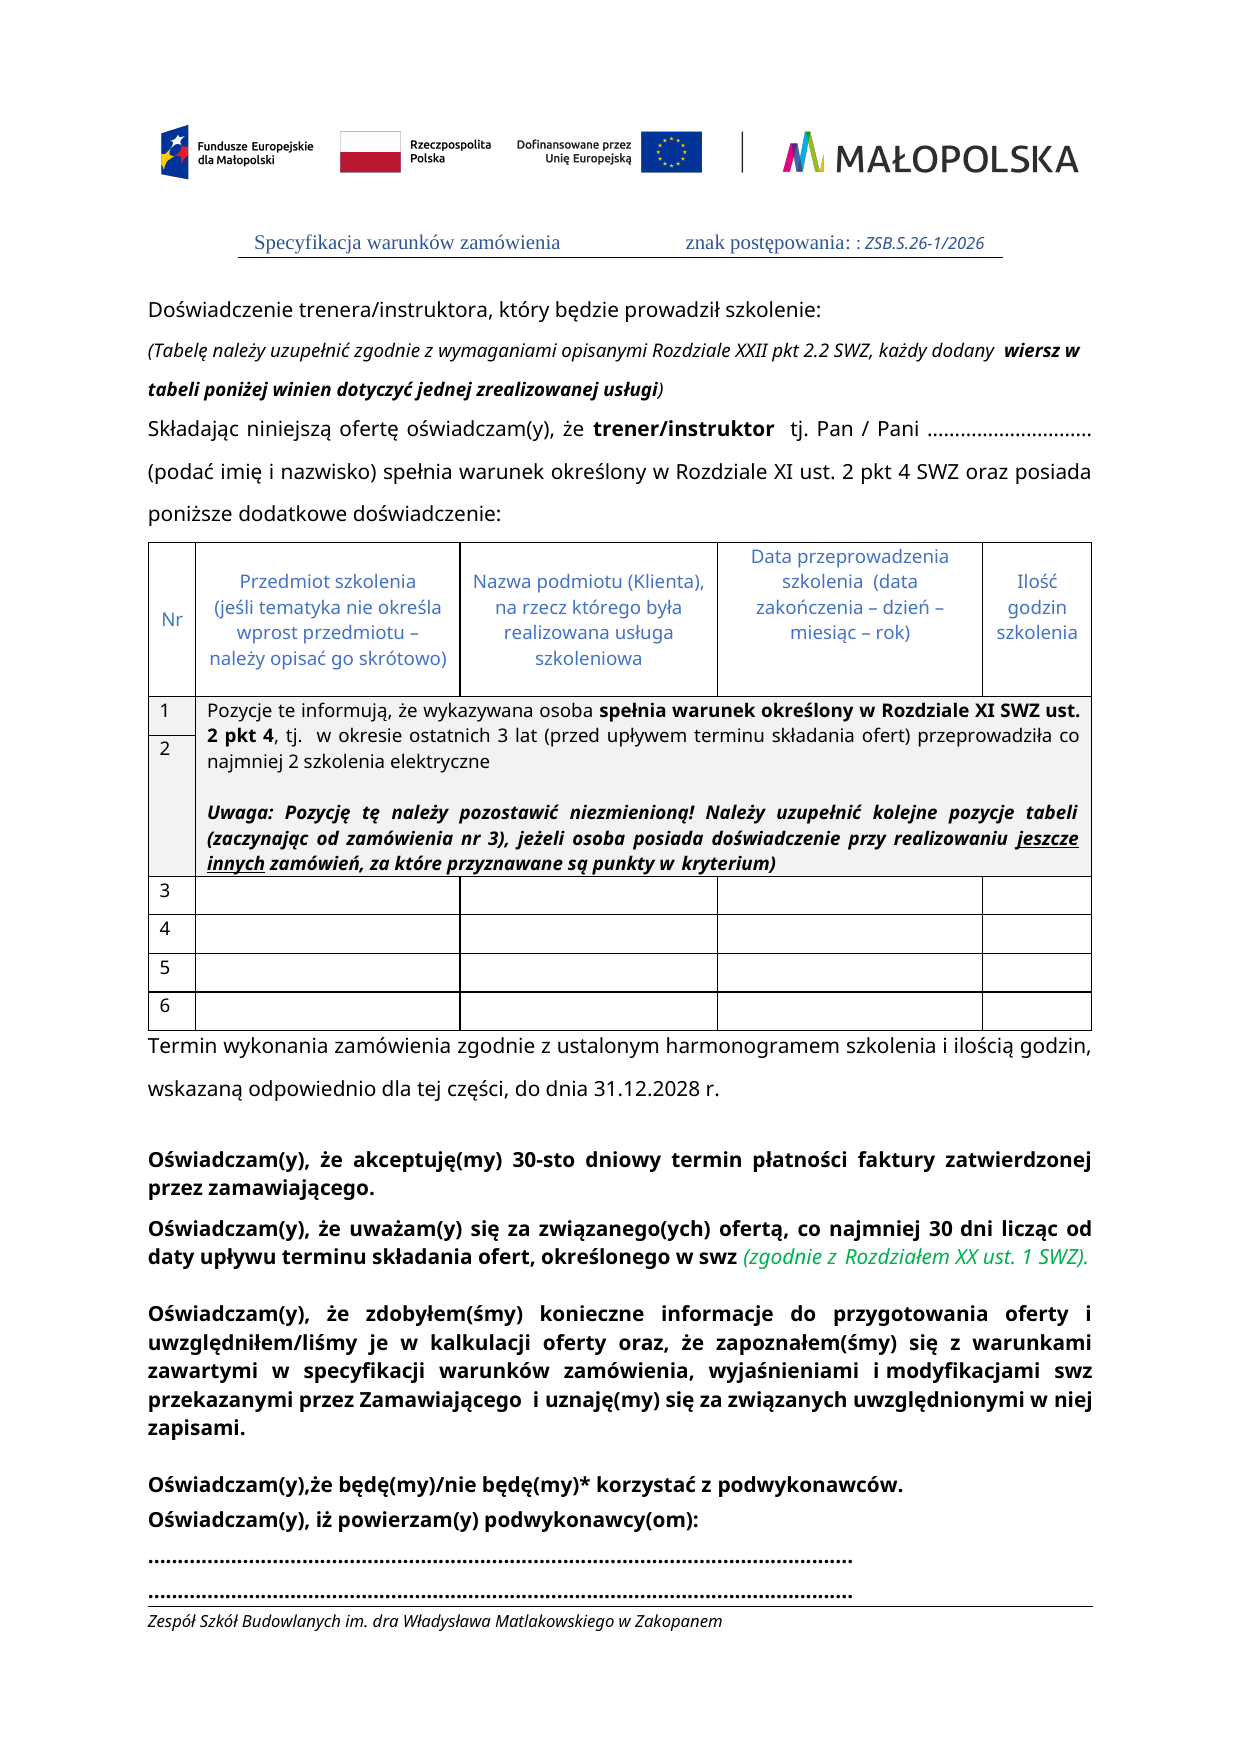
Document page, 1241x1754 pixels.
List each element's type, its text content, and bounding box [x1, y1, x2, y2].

table_cell [461, 915, 717, 953]
table_cell [983, 877, 1091, 914]
table_cell [718, 877, 982, 914]
table_cell [461, 954, 717, 991]
table_cell [196, 877, 459, 914]
table_cell [983, 993, 1091, 1030]
text Doświadczenie trenera/instruktora, który będzie prowadził szkolenie: [148, 295, 1085, 323]
text Oświadczam(y), iż powierzam(y) podwykonawcy(om): [148, 1498, 1093, 1534]
table_cell [983, 954, 1091, 991]
text Oświadczam(y),że będę(my)/nie będę(my)* korzystać z podwykonawców. [148, 1470, 1093, 1498]
text Oświadczam(y), że akceptuję(my) 30-sto dniowy termin płatności faktury zatwierdzonej przez zamawiającego. [148, 1145, 1093, 1202]
text Oświadczam(y), że zdobyłem(śmy) konieczne informacje do przygotowania oferty i uwzględniłem/liśmy je w kalkulacji oferty oraz, że zapoznałem(śmy) się z warunkami zawartymi w specyfikacji warunków zamówienia, wyjaśnieniami i modyfikacjami swz przekazanymi przez Zamawiającego i uznaję(my) się za związanych uwzględnionymi w niej zapisami. [148, 1299, 1093, 1442]
text Termin wykonania zamówienia zgodnie z ustalonym harmonogramem szkolenia i ilością godzin, wskazaną odpowiednio dla tej części, do dnia 31.12.2028 r. [148, 1031, 1093, 1102]
table_header Data przeprowadzenia szkolenia (data zakończenia – dzień – miesiąc – rok) [718, 543, 982, 696]
table_cell [983, 915, 1091, 953]
table_header Nazwa podmiotu (Klienta), na rzecz którego była realizowana usługa szkoleniowa [461, 543, 717, 696]
table_cell 6 [149, 993, 195, 1030]
text ....................................................................................................................... [148, 1569, 1093, 1605]
table_header Przedmiot szkolenia (jeśli tematyka nie określa wprost przedmiotu – należy opisać go skrótowo) [196, 543, 459, 696]
table_cell Pozycje te informują, że wykazywana osoba spełnia warunek określony w Rozdziale XI SWZ ust. 2 pkt 4, tj. w okresie ostatnich 3 lat (przed upływem terminu składania ofert) przeprowadziła co najmniej 2 szkolenia elektryczne Uwaga: Pozycję tę należy pozostawić niezmienioną! Należy uzupełnić kolejne pozycje tabeli (zaczynając od zamówienia nr 3), jeżeli osoba posiada doświadczenie przy realizowaniu jeszcze innych zamówień, za które przyznawane są punkty w kryterium) [196, 697, 1091, 876]
table_cell 5 [149, 954, 195, 991]
table_header Ilość godzin szkolenia [983, 543, 1091, 696]
table_cell [718, 993, 982, 1030]
table_header Nr [149, 543, 195, 696]
table_cell [718, 915, 982, 953]
table_cell [196, 993, 459, 1030]
table_cell [461, 877, 717, 914]
text ....................................................................................................................... [148, 1534, 1093, 1569]
table_cell [196, 915, 459, 953]
table_cell 2 [149, 736, 195, 876]
table_cell 4 [149, 915, 195, 953]
text Oświadczam(y), że uważam(y) się za związanego(ych) ofertą, co najmniej 30 dni licząc od daty upływu terminu składania ofert, określonego w swz (zgodnie z Rozdziałem XX ust. 1 SWZ). [148, 1214, 1093, 1271]
table_cell [461, 993, 717, 1030]
table_cell [196, 954, 459, 991]
text (Tabelę należy uzupełnić zgodnie z wymaganiami opisanymi Rozdziale XXII pkt 2.2 SWZ, każdy dodany wiersz w tabeli poniżej winien dotyczyć jednej zrealizowanej usługi) [148, 338, 1093, 401]
table_cell [718, 954, 982, 991]
table_cell 1 [149, 697, 195, 735]
picture [148, 111, 1093, 193]
table_cell 3 [149, 877, 195, 914]
text Składając niniejszą ofertę oświadczam(y), że trener/instruktor tj. Pan / Pani ………………………… (podać imię i nazwisko) spełnia warunek określony w Rozdziale XI ust. 2 pkt 4 SWZ oraz posiada poniższe dodatkowe doświadczenie: [148, 414, 1093, 528]
